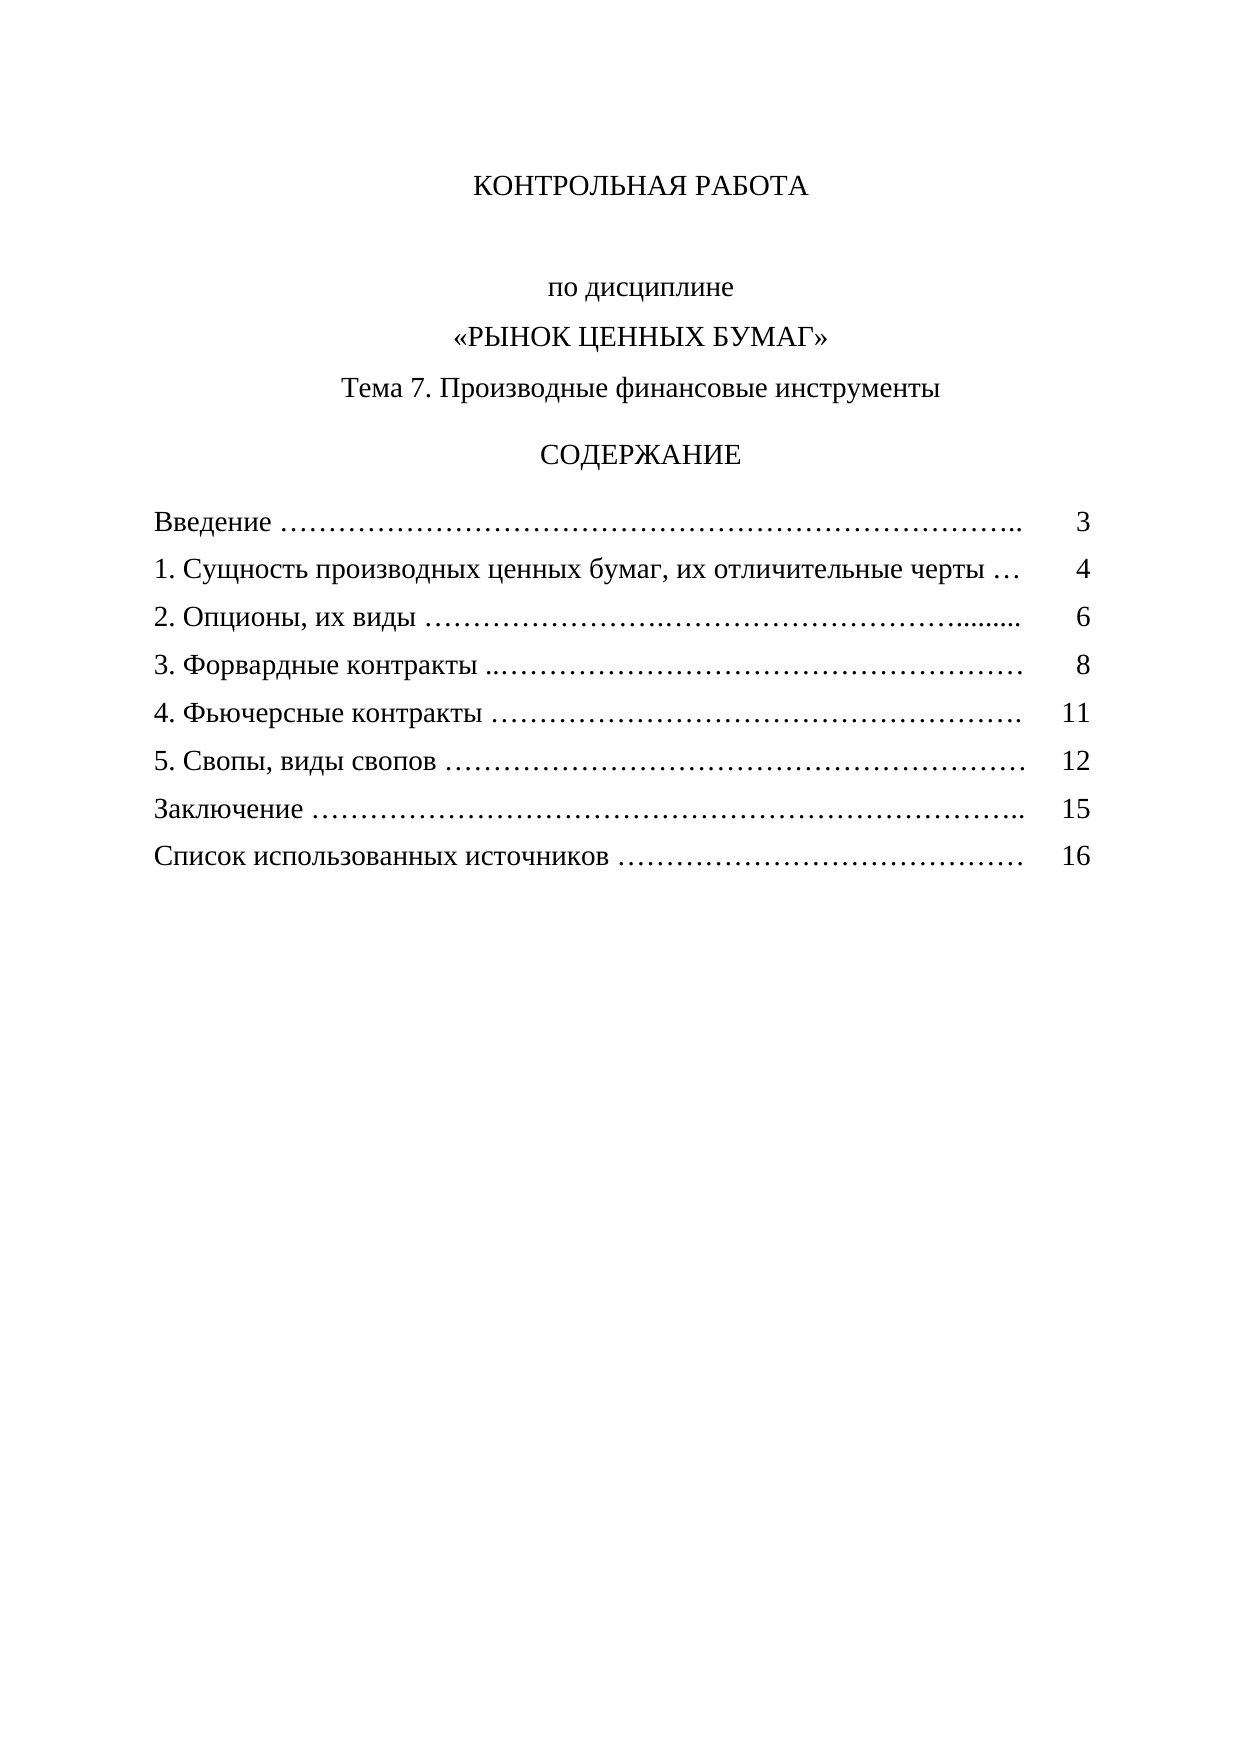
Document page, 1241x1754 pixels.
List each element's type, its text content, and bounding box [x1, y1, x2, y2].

table_cell 3. Форвардные контракты ..……………………………………………… [142, 647, 1039, 695]
table_cell 8 [1039, 647, 1101, 695]
text СОДЕРЖАНИЕ [153, 437, 1128, 470]
table_cell Список использованных источников …………………………………… [142, 839, 1039, 886]
table_cell 4 [1039, 552, 1101, 599]
text по дисциплине [153, 269, 1128, 303]
table_cell 12 [1039, 743, 1101, 791]
table_cell 16 [1039, 839, 1101, 886]
text КОНТРОЛЬНАЯ РАБОТА [153, 168, 1128, 202]
table_cell 11 [1039, 695, 1101, 743]
table_cell 6 [1039, 600, 1101, 647]
table_cell 15 [1039, 791, 1101, 838]
text Тема 7. Производные финансовые инструменты [153, 370, 1128, 403]
table_cell 1. Сущность производных ценных бумаг, их отличительные черты … [142, 552, 1039, 599]
table_cell 2. Опционы, их виды …………………….…………………………......... [142, 600, 1039, 647]
table_header 3 [1039, 504, 1101, 552]
text «РЫНОК ЦЕННЫХ БУМАГ» [153, 319, 1128, 353]
table_cell 5. Свопы, виды свопов …………………………………………………… [142, 743, 1039, 791]
table_cell Заключение ……………………………………………………………….. [142, 791, 1039, 838]
table_cell 4. Фьючерсные контракты ………………………………………………. [142, 695, 1039, 743]
table_header Введение ………………………………………………………………….. [142, 504, 1039, 552]
